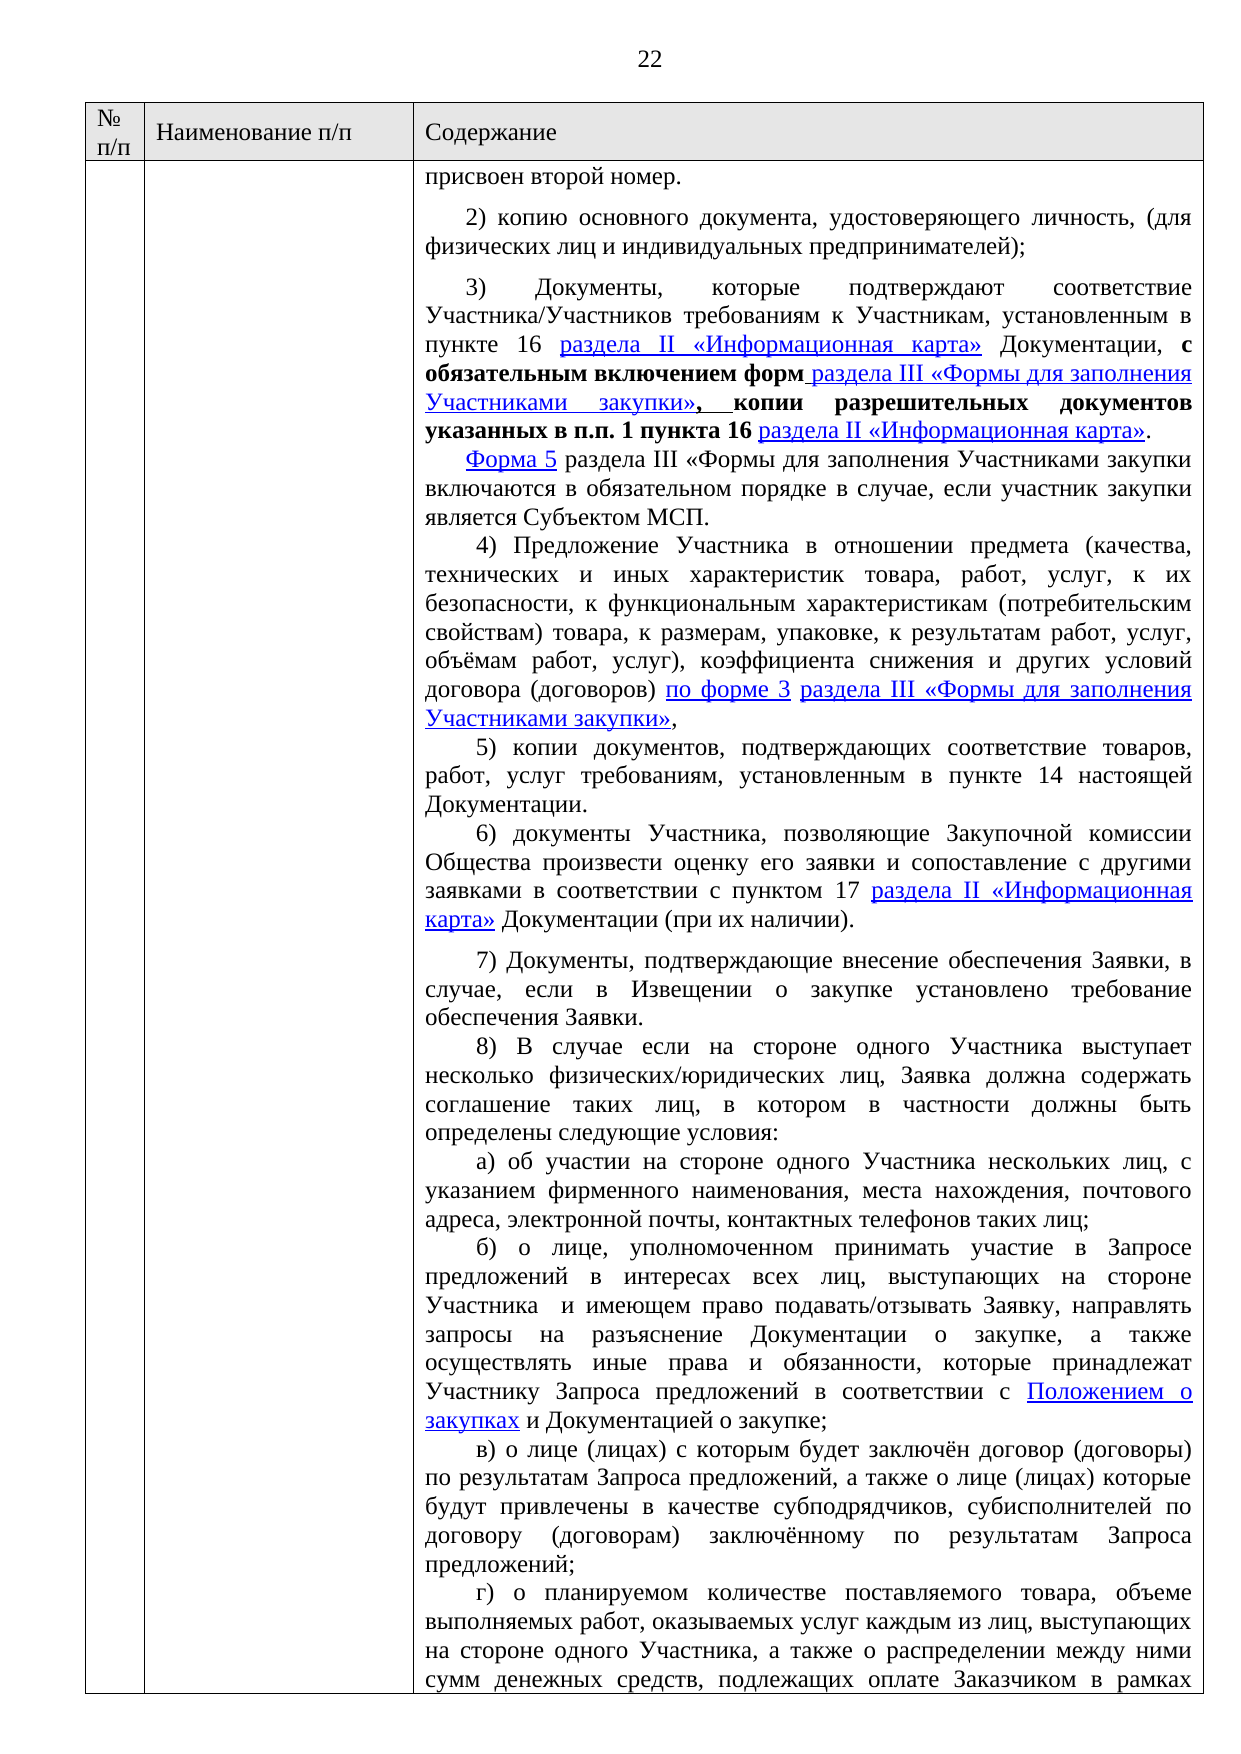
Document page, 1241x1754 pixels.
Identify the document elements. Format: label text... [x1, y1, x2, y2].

table_header № п/п [86, 103, 144, 160]
table_cell [86, 161, 144, 1692]
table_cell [414, 161, 1203, 1692]
table_header Содержание [414, 103, 1203, 160]
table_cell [145, 161, 413, 1692]
table_header Наименование п/п [145, 103, 413, 160]
